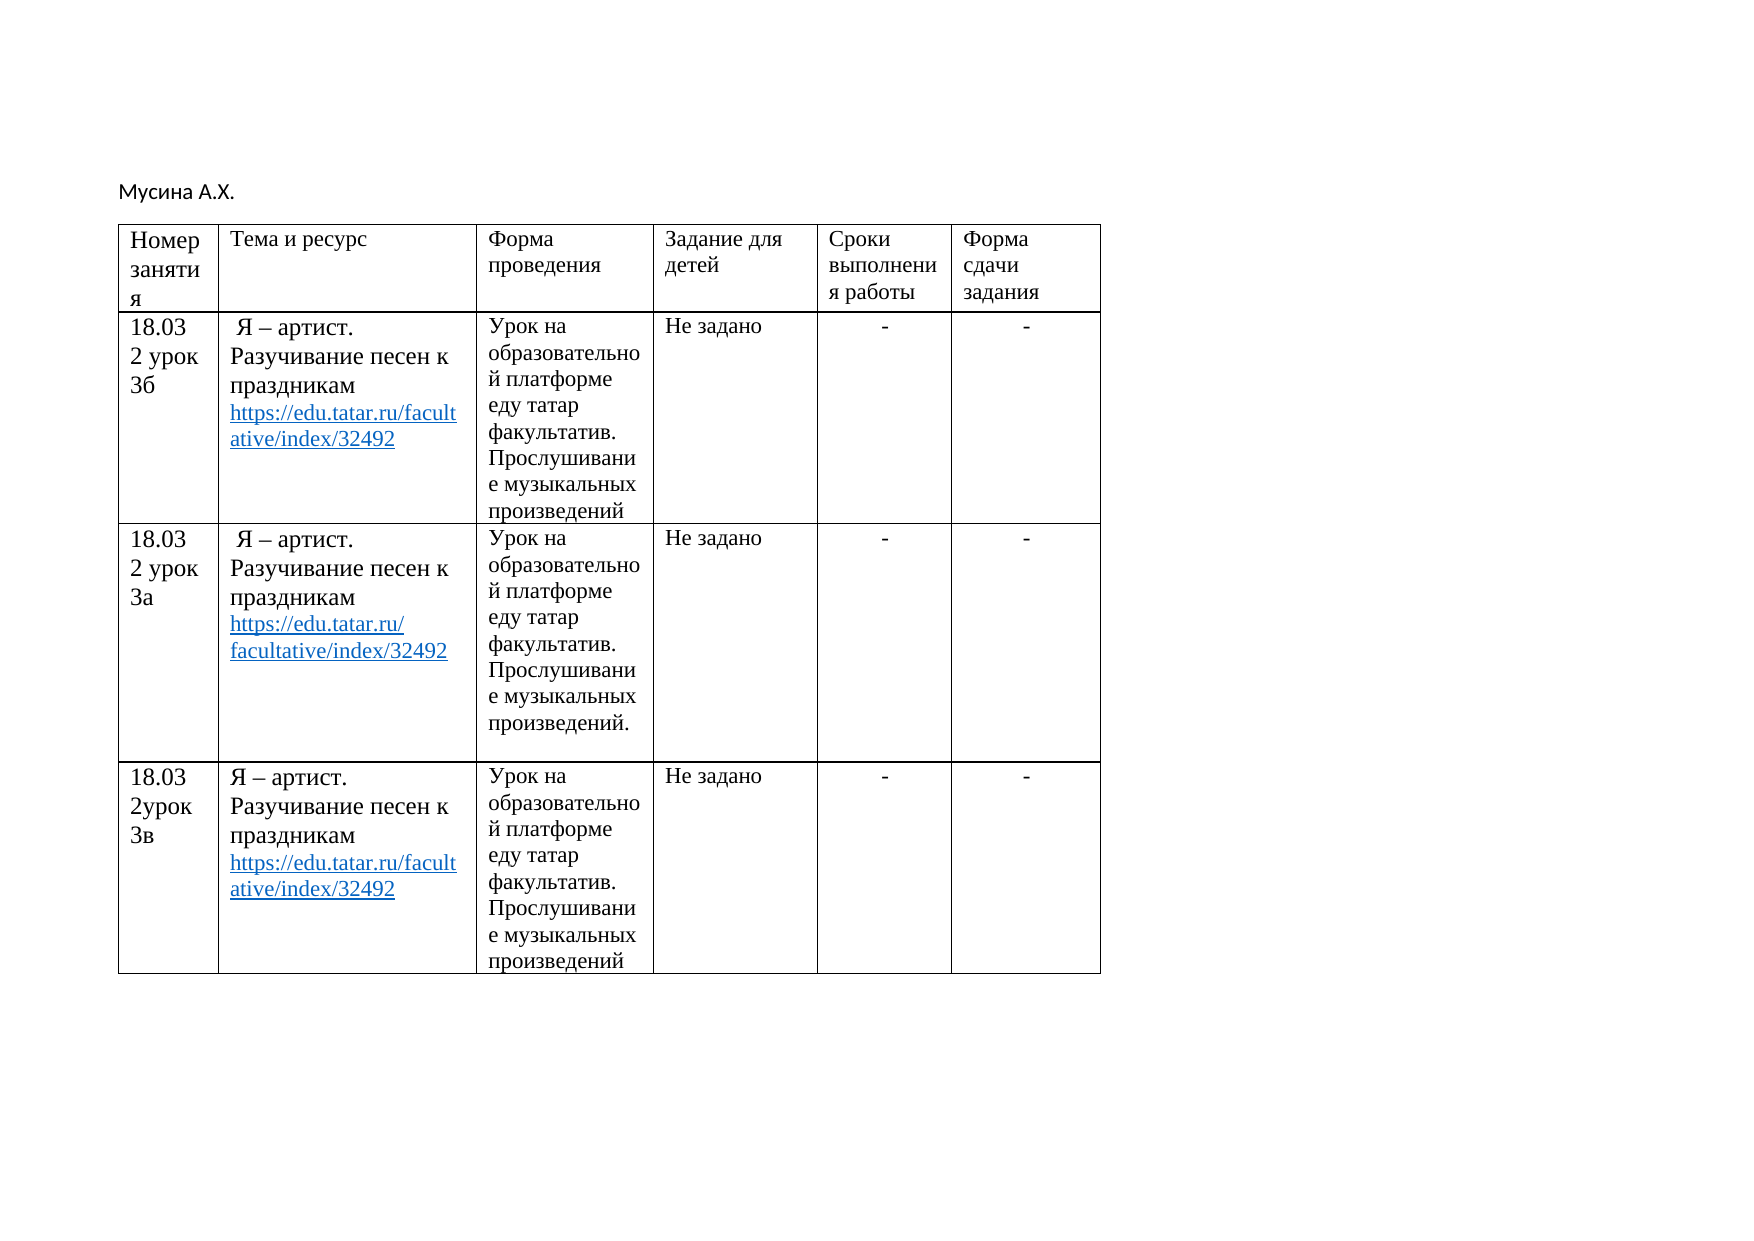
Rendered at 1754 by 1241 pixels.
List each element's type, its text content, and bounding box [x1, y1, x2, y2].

table_cell - [952, 763, 1100, 973]
table_cell - [818, 524, 951, 761]
table_cell Не задано [654, 763, 817, 973]
table_cell Я – артист. Разучивание песен к праздникам https://edu.tatar.ru/facultative/index/32492 [219, 524, 476, 761]
table_cell Урок на образовательной платформе еду татар факультатив. Прослушивание музыкальных произведений [477, 763, 653, 973]
table_cell - [818, 313, 951, 523]
table_cell - [952, 524, 1100, 761]
table_cell Я – артист. Разучивание песен к праздникам https://edu.tatar.ru/facultative/index/32492 [219, 313, 476, 523]
table_cell 18.03 2 урок 3б [119, 313, 218, 523]
table_cell - [952, 313, 1100, 523]
table_cell - [818, 763, 951, 973]
table_cell 18.03 2 урок 3а [119, 524, 218, 761]
table_header Тема и ресурс [219, 225, 476, 311]
text Мусина А.Х. [118, 177, 1636, 205]
table_header Задание для детей [654, 225, 817, 311]
table_cell Урок на образовательной платформе еду татар факультатив. Прослушивание музыкальных произведений [477, 313, 653, 523]
table_cell Урок на образовательной платформе еду татар факультатив. Прослушивание музыкальных произведений. [477, 524, 653, 761]
table_cell Не задано [654, 313, 817, 523]
table_header Форма проведения [477, 225, 653, 311]
table_cell Я – артист. Разучивание песен к праздникам https://edu.tatar.ru/facultative/index/32492 [219, 763, 476, 973]
table_header Сроки выполнения работы [818, 225, 951, 311]
table_cell 18.03 2урок 3в [119, 763, 218, 973]
table_header Номер занятия [119, 225, 218, 311]
table_cell Не задано [654, 524, 817, 761]
table_header Форма сдачи задания [952, 225, 1100, 311]
